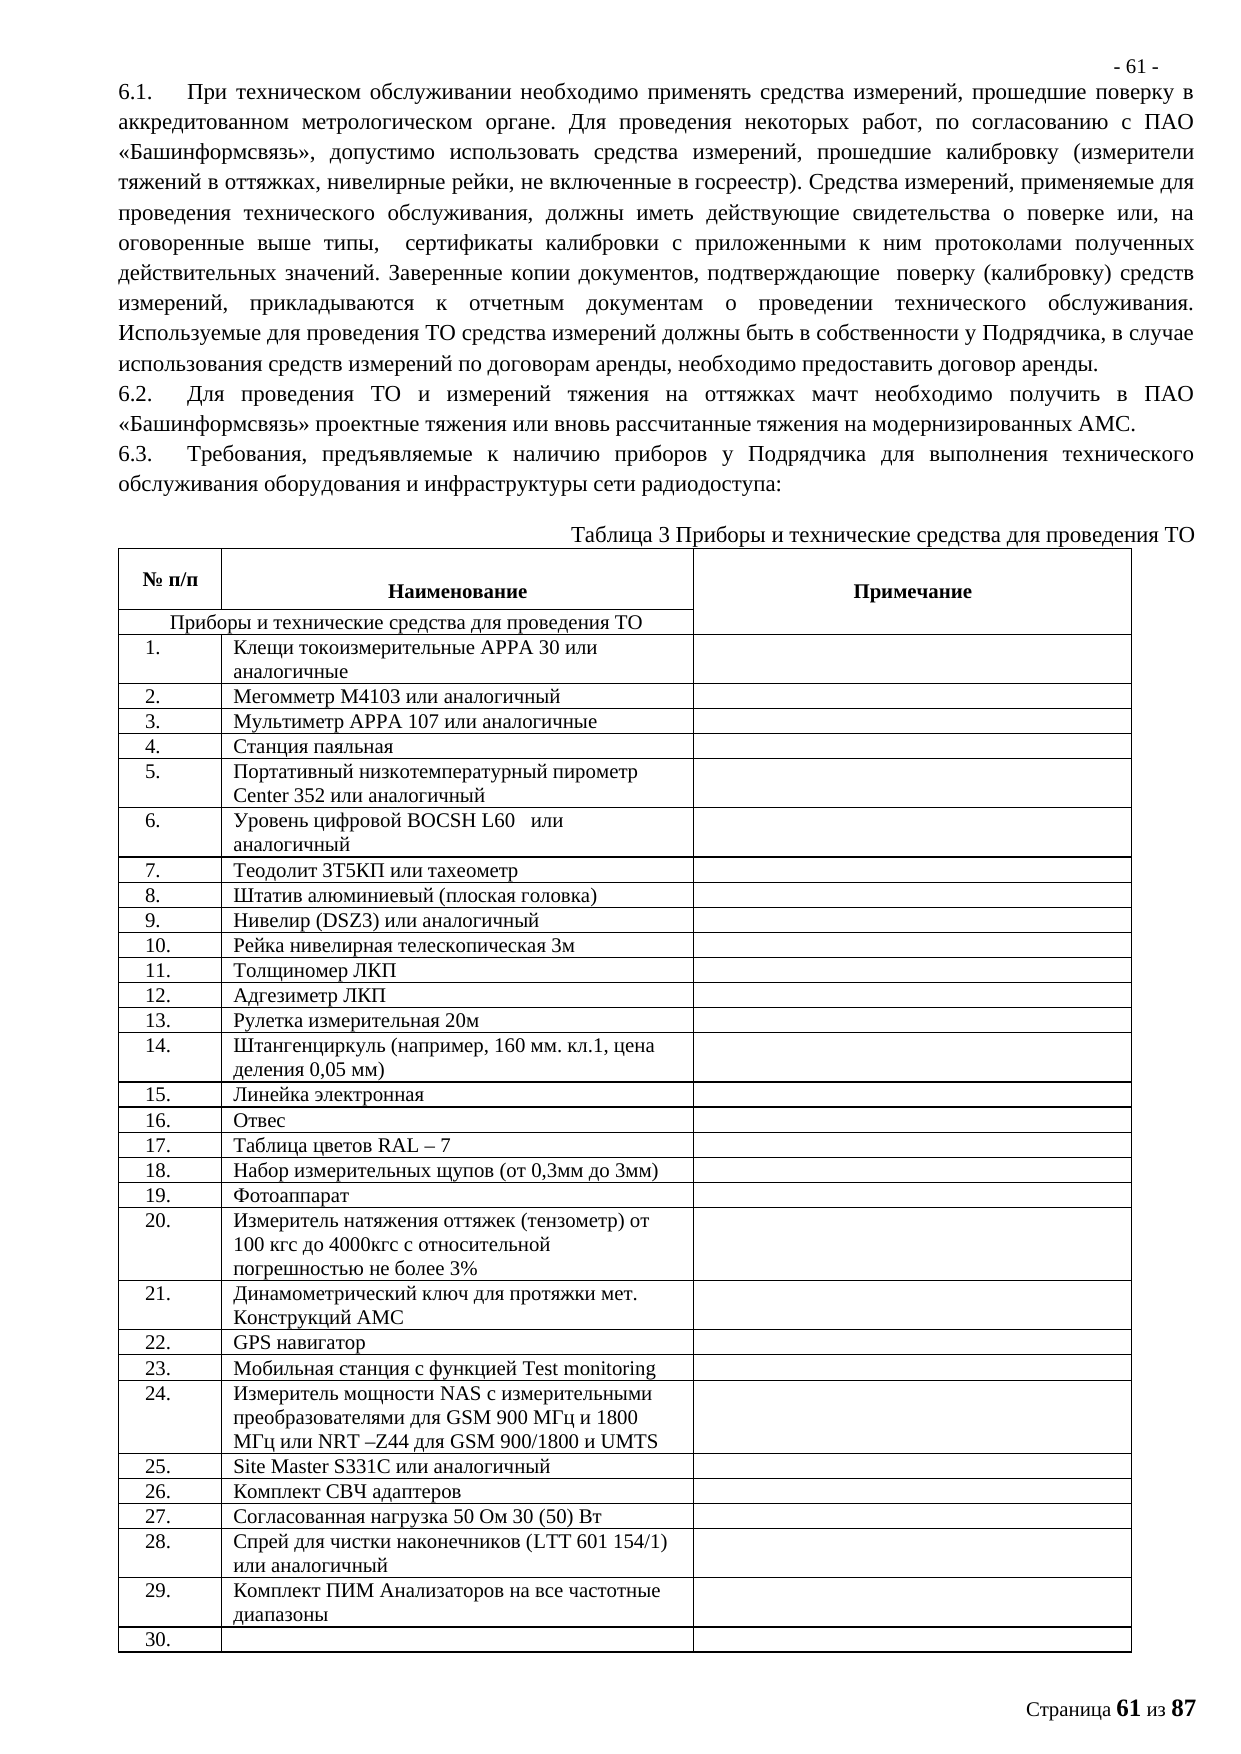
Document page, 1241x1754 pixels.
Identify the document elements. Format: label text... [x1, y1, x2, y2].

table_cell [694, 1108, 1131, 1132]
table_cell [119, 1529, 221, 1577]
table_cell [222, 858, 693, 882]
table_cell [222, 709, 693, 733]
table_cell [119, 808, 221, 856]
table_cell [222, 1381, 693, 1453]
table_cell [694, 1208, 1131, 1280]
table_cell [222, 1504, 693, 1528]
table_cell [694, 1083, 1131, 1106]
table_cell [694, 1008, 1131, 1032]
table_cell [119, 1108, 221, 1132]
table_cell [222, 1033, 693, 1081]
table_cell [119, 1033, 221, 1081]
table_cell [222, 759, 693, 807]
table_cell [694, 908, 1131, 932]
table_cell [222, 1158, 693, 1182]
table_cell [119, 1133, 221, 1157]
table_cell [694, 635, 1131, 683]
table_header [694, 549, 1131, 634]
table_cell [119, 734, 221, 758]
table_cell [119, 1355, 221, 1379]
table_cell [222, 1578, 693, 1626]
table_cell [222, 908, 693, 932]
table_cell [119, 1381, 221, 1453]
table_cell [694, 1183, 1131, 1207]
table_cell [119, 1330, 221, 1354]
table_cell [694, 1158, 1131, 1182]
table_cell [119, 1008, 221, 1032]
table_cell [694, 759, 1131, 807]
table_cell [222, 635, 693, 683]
text Таблица 3 Приборы и технические средства для проведения ТО [118, 521, 1196, 548]
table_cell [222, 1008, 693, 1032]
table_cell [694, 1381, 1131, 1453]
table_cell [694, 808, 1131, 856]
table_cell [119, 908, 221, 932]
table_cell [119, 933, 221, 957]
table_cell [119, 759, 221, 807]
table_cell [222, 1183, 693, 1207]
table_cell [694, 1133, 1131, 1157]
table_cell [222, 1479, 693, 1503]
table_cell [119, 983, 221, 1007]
list Для проведения ТО и измерений тяжения на оттяжках мачт необходимо получить в ПАО «Башинформсвязь» проектные тяжения или вновь рассчитанные тяжения на модернизированных АМС. [118, 380, 1196, 436]
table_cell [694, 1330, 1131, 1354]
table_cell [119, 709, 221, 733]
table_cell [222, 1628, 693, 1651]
list При техническом обслуживании необходимо применять средства измерений, прошедшие поверку в аккредитованном метрологическом органе. Для проведения некоторых работ, по согласованию с ПАО «Башинформсвязь», допустимо использовать средства измерений, прошедшие калибровку (измерители тяжений в оттяжках, нивелирные рейки, не включенные в госреестр). Средства измерений, применяемые для проведения технического обслуживания, должны иметь действующие свидетельства о поверке или, на оговоренные выше типы, сертификаты калибровки с приложенными к ним протоколами полученных действительных значений. Заверенные копии документов, подтверждающие поверку (калибровку) средств измерений, прикладываются к отчетным документам о проведении технического обслуживания. Используемые для проведения ТО средства измерений должны быть в собственности у Подрядчика, в случае использования средств измерений по договорам аренды, необходимо предоставить договор аренды. [118, 78, 1196, 376]
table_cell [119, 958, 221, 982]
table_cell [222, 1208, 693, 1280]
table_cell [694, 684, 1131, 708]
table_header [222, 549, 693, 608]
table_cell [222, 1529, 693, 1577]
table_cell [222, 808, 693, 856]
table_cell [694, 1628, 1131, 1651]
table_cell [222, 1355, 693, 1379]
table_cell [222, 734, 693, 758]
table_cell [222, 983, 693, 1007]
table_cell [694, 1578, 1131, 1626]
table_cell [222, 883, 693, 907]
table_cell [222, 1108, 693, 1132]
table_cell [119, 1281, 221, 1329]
list Требования, предъявляемые к наличию приборов у Подрядчика для выполнения технического обслуживания оборудования и инфраструктуры сети радиодоступа: [118, 440, 1196, 497]
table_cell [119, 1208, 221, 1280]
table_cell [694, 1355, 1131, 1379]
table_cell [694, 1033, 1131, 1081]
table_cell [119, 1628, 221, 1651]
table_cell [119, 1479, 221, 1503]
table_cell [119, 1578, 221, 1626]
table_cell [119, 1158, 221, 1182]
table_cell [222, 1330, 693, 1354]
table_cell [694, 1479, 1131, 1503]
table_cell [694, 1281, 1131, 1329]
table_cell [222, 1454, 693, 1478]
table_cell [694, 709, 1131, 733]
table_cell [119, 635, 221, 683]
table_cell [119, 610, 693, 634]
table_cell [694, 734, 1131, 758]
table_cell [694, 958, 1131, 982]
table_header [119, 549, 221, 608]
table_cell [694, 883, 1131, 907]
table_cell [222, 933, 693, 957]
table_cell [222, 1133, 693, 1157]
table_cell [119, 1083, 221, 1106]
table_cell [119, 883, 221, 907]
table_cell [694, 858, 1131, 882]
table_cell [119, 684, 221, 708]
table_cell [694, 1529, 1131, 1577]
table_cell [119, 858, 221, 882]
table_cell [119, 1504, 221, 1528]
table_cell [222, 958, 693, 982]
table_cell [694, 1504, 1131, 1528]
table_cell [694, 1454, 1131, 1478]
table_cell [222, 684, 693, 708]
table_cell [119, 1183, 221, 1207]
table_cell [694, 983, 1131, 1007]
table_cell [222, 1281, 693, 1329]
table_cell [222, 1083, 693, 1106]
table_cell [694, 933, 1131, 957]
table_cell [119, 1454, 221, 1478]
